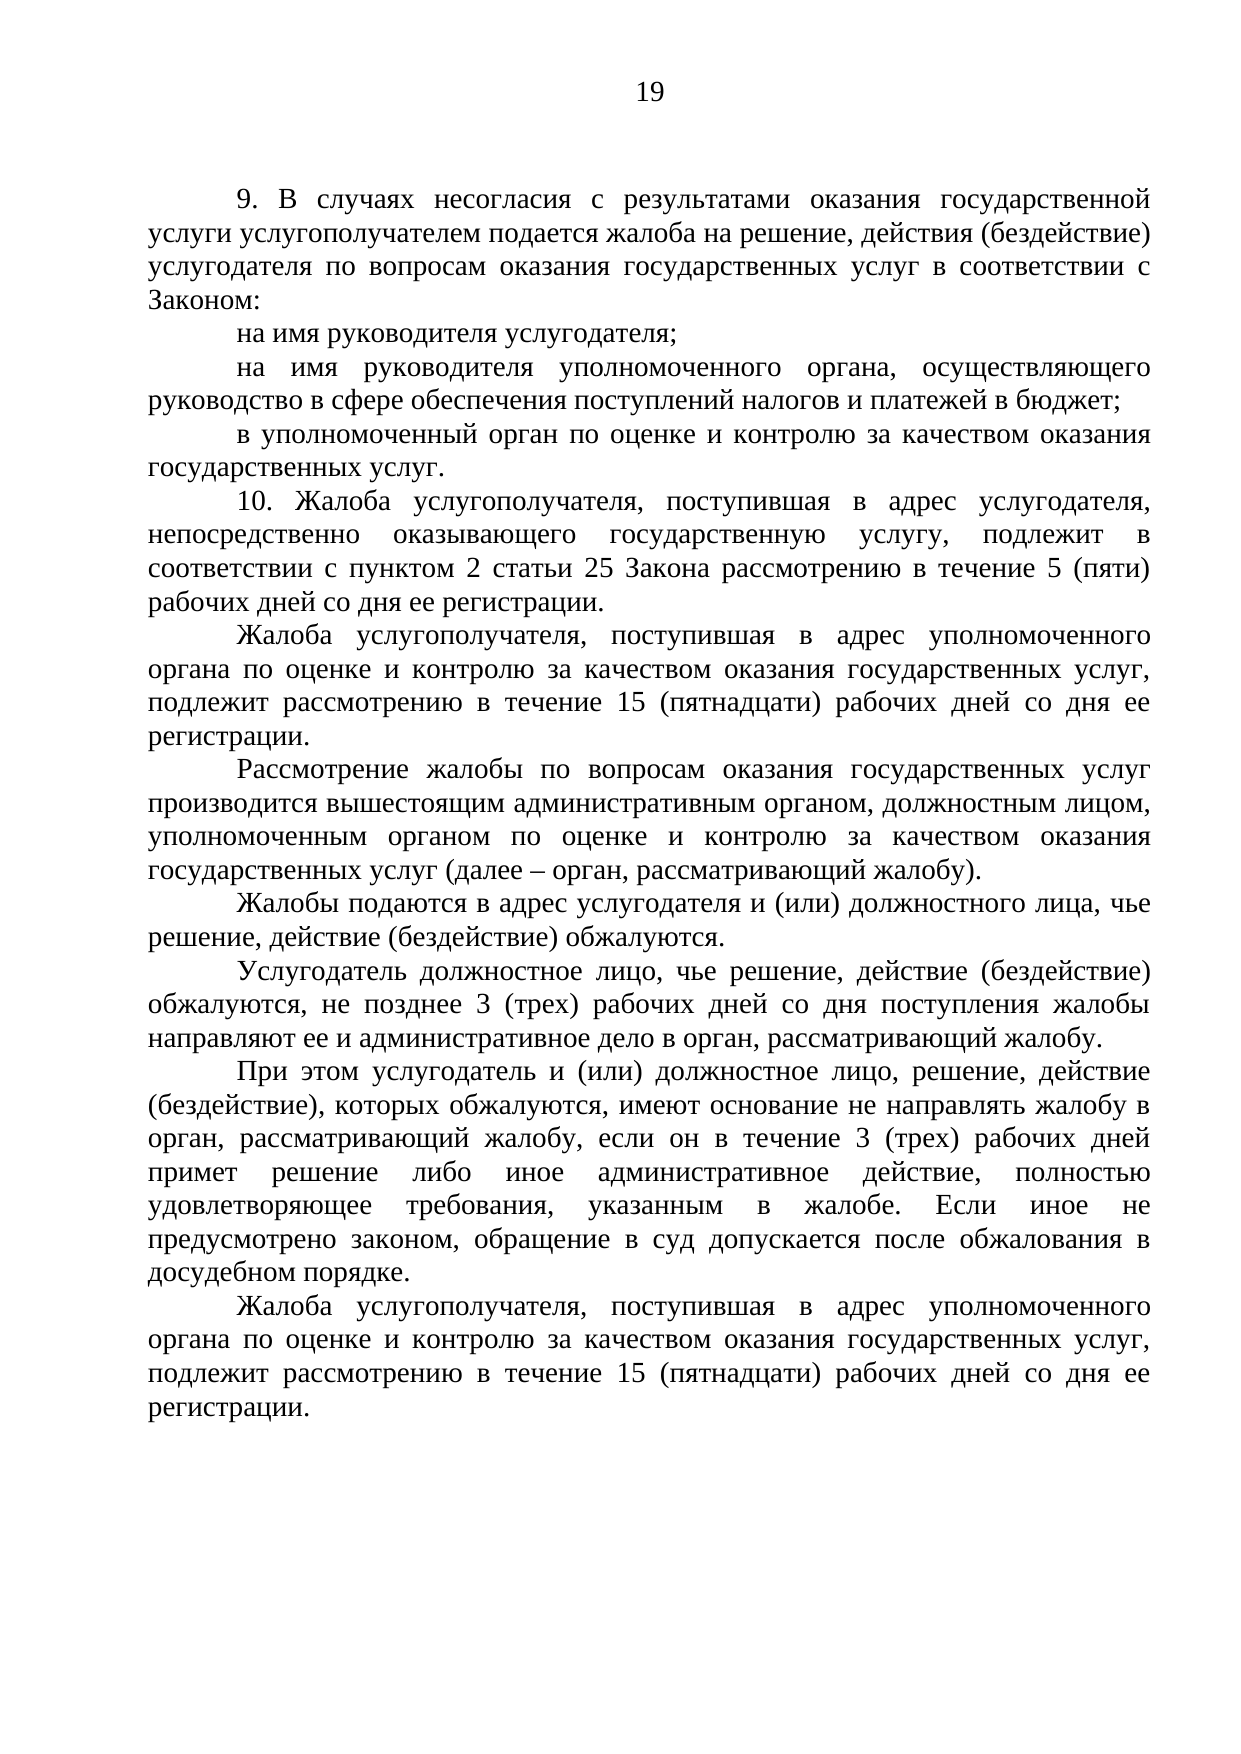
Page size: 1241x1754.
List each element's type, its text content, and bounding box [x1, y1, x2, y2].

list 9. В случаях несогласия с результатами оказания государственной услуги услугополучателем подается жалоба на решение, действия (бездействие) услугодателя по вопросам оказания государственных услуг в соответствии с Законом: [148, 181, 1152, 315]
list Услугодатель должностное лицо, чье решение, действие (бездействие) обжалуются, не позднее 3 (трех) рабочих дней со дня поступления жалобы направляют ее и административное дело в орган, рассматривающий жалобу. [148, 953, 1152, 1053]
list При этом услугодатель и (или) должностное лицо, решение, действие (бездействие), которых обжалуются, имеют основание не направлять жалобу в орган, рассматривающий жалобу, если он в течение 3 (трех) рабочих дней примет решение либо иное административное действие, полностью удовлетворяющее требования, указанным в жалобе. Если иное не предусмотрено законом, обращение в суд допускается после обжалования в досудебном порядке. [148, 1053, 1152, 1288]
list на имя руководителя уполномоченного органа, осуществляющего руководство в сфере обеспечения поступлений налогов и платежей в бюджет; [148, 349, 1152, 416]
list в уполномоченный орган по оценке и контролю за качеством оказания государственных услуг. [148, 416, 1152, 483]
list Жалоба услугополучателя, поступившая в адрес уполномоченного органа по оценке и контролю за качеством оказания государственных услуг, подлежит рассмотрению в течение 15 (пятнадцати) рабочих дней со дня ее регистрации. [148, 617, 1152, 751]
list на имя руководителя услугодателя; [148, 315, 1152, 349]
list 10. Жалоба услугополучателя, поступившая в адрес услугодателя, непосредственно оказывающего государственную услугу, подлежит в соответствии с пунктом 2 статьи 25 Закона рассмотрению в течение 5 (пяти) рабочих дней со дня ее регистрации. [148, 483, 1152, 617]
list Жалобы подаются в адрес услугодателя и (или) должностного лица, чье решение, действие (бездействие) обжалуются. [148, 886, 1152, 953]
list Рассмотрение жалобы по вопросам оказания государственных услуг производится вышестоящим административным органом, должностным лицом, уполномоченным органом по оценке и контролю за качеством оказания государственных услуг (далее – орган, рассматривающий жалобу). [148, 751, 1152, 886]
list Жалоба услугополучателя, поступившая в адрес уполномоченного органа по оценке и контролю за качеством оказания государственных услуг, подлежит рассмотрению в течение 15 (пятнадцати) рабочих дней со дня ее регистрации. [148, 1288, 1152, 1422]
